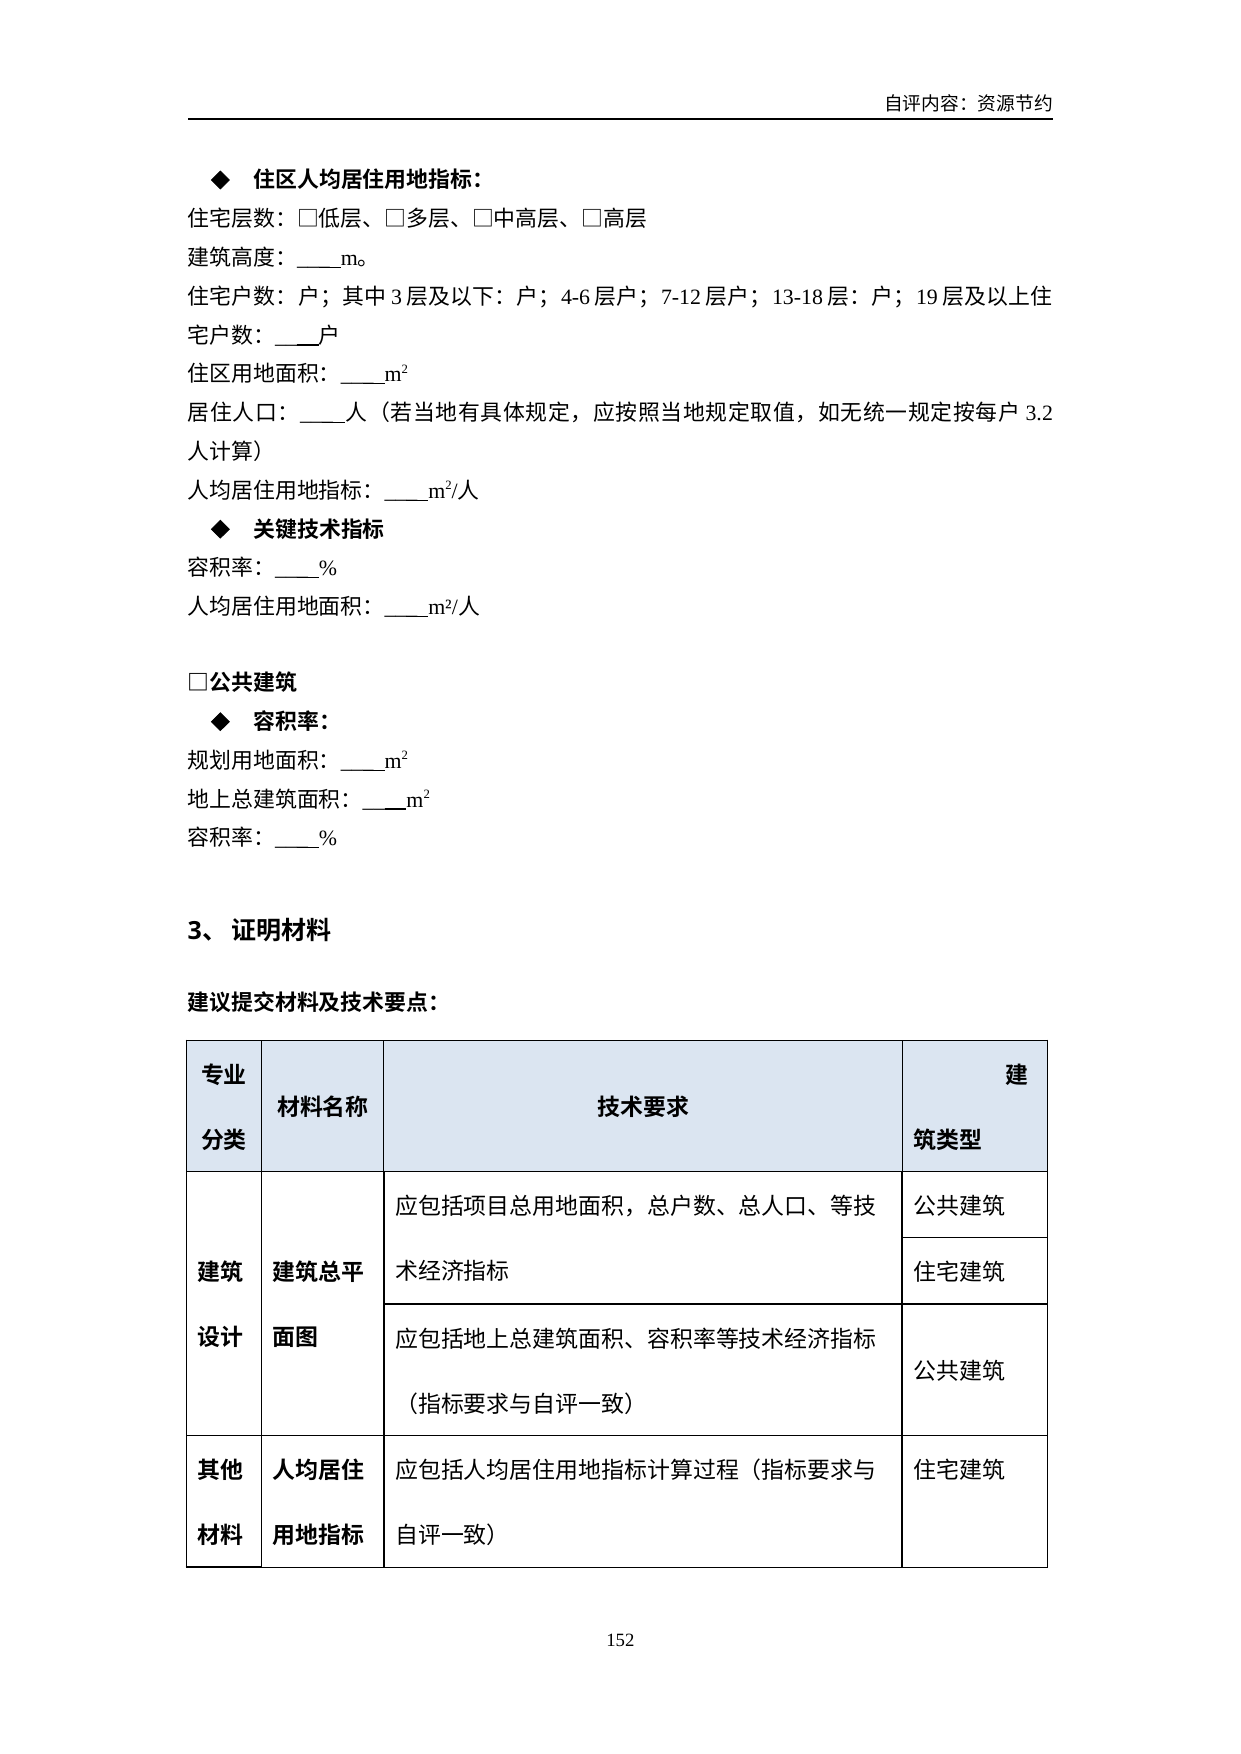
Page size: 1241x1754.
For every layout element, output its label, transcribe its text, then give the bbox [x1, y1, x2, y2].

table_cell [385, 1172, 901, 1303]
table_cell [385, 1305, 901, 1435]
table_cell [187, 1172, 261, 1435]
text 建议提交材料及技术要点： [187, 984, 1053, 1017]
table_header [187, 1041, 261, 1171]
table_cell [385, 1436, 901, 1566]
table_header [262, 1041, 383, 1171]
text 住宅层数：□低层、□多层、□中高层、□高层 [187, 201, 1053, 233]
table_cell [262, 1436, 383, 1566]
text 人均居住用地面积：___ m²/人 [187, 589, 1053, 621]
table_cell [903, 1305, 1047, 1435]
text 容积率：___ % [187, 820, 1053, 852]
text 住区用地面积：___ m2 [187, 356, 1053, 388]
text 人均居住用地指标：___ m2/人 [187, 472, 1053, 505]
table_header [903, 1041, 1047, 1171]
text 地上总建筑面积：___ m2 [187, 781, 1053, 814]
text 住宅户数：户；其中3层及以下：户；4-6层户；7-12层户；13-18层：户；19层及以上住宅户数：___ 户 [187, 278, 1053, 350]
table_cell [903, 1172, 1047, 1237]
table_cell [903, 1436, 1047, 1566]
list 关键技术指标 [209, 511, 1053, 544]
text 居住人口：___ 人（若当地有具体规定，应按照当地规定取值，如无统一规定按每户3.2人计算） [187, 395, 1053, 466]
list 住区人均居住用地指标： [209, 162, 1053, 194]
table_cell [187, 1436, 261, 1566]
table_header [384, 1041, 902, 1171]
text 规划用地面积：___ m2 [187, 742, 1053, 775]
text 建筑高度：___ m。 [187, 239, 1053, 272]
list 证明材料 [187, 896, 1053, 961]
text 容积率：___ % [187, 550, 1053, 582]
list 容积率： [209, 704, 1053, 736]
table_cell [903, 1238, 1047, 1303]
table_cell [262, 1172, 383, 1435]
text □公共建筑 [187, 665, 1053, 697]
